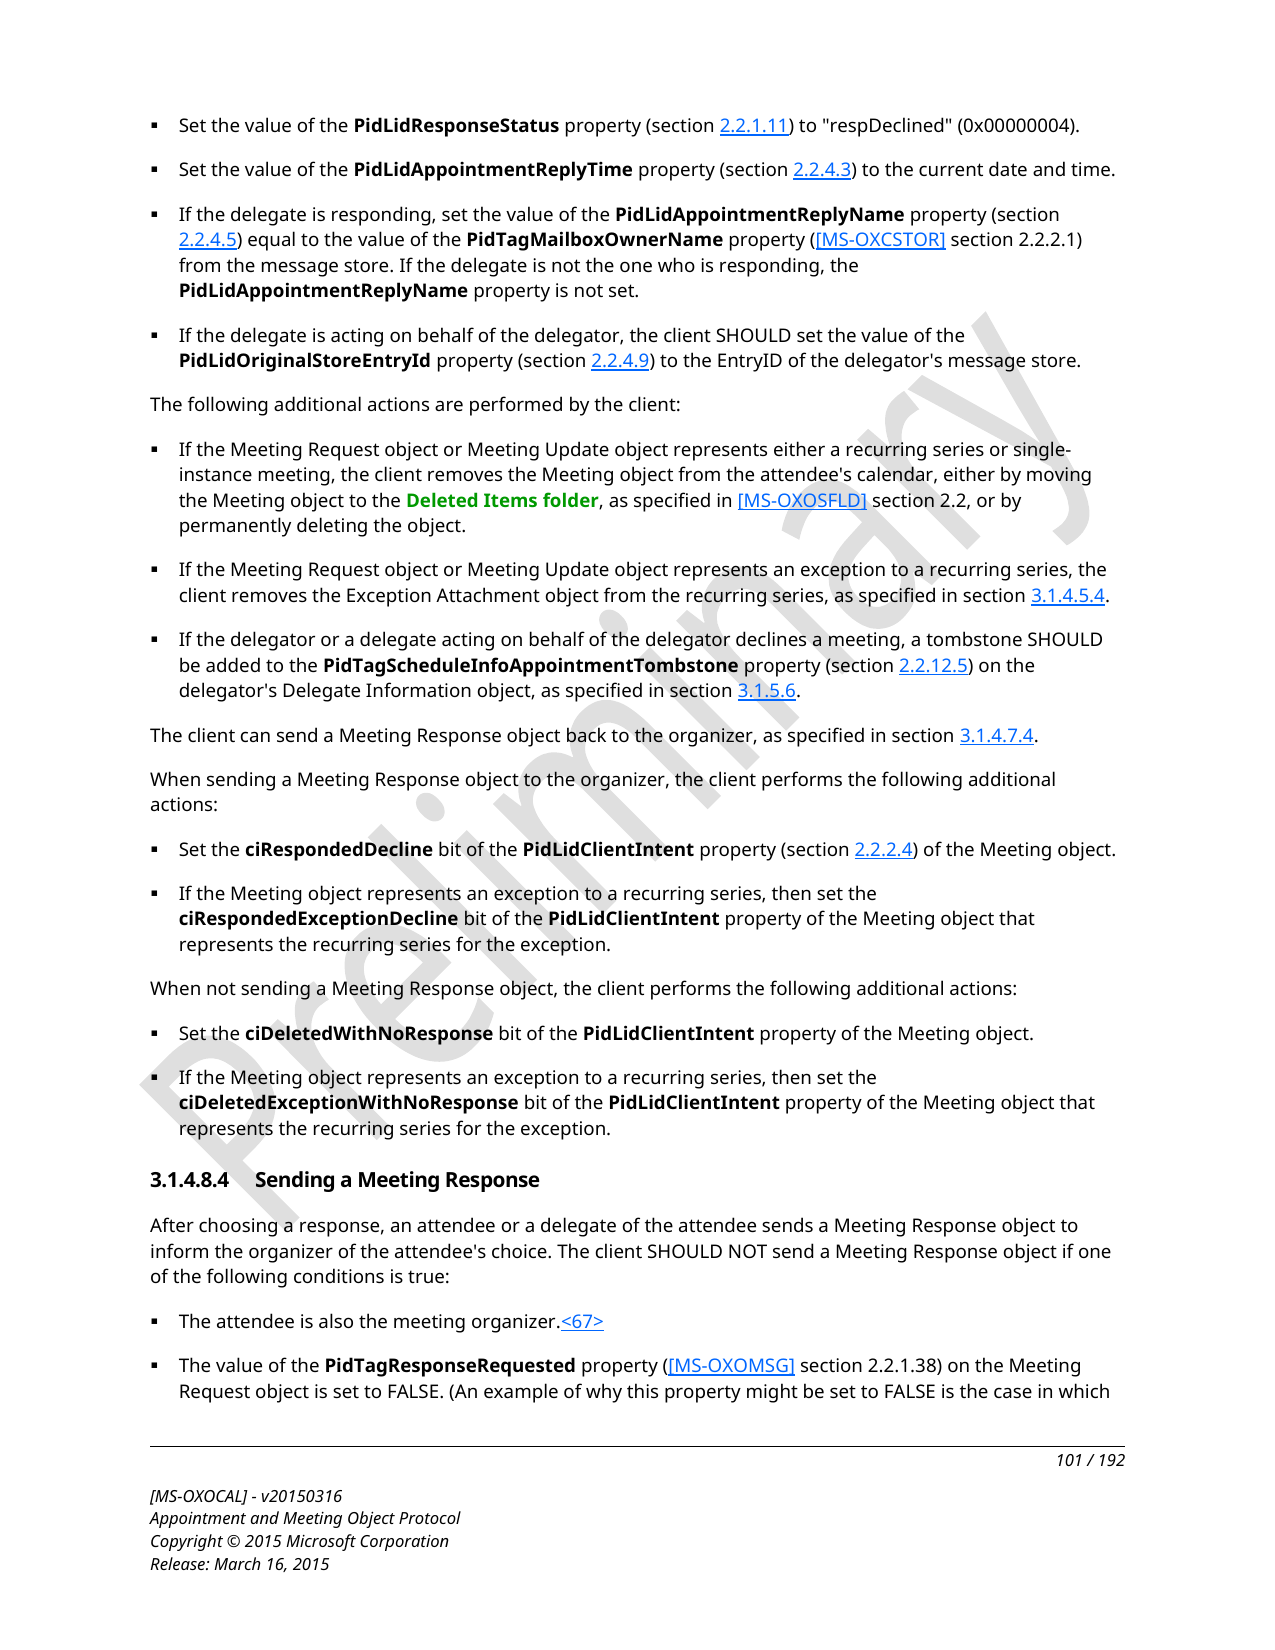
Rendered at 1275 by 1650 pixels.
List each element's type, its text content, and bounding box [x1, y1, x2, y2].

list Set the ciRespondedDecline bit of the PidLidClientIntent property (section 2.2.2.4) of the Meeting object. [150, 836, 1125, 861]
list If the Meeting Request object or Meeting Update object represents an exception to a recurring series, the client removes the Exception Attachment object from the recurring series, as specified in section 3.1.4.5.4. [150, 557, 1125, 608]
list If the Meeting Request object or Meeting Update object represents either a recurring series or single-instance meeting, the client removes the Meeting object from the attendee's calendar, either by moving the Meeting object to the Deleted Items folder, as specified in [MS-OXOSFLD] section 2.2, or by permanently deleting the object. [150, 436, 1125, 538]
text After choosing a response, an attendee or a delegate of the attendee sends a Meeting Response object to inform the organizer of the attendee's choice. The client SHOULD NOT send a Meeting Response object if one of the following conditions is true: [150, 1213, 1125, 1289]
subtitle Sending a Meeting Response [150, 1166, 1125, 1194]
text The following additional actions are performed by the client: [150, 392, 1125, 417]
list If the delegate is acting on behalf of the delegator, the client SHOULD set the value of the PidLidOriginalStoreEntryId property (section 2.2.4.9) to the EntryID of the delegator's message store. [150, 322, 1125, 373]
text When not sending a Meeting Response object, the client performs the following additional actions: [150, 976, 1125, 1001]
list The attendee is also the meeting organizer.<67> [150, 1308, 1125, 1334]
list Set the value of the PidLidAppointmentReplyTime property (section 2.2.4.3) to the current date and time. [150, 157, 1125, 182]
list Set the value of the PidLidResponseStatus property (section 2.2.1.11) to "respDeclined" (0x00000004). [150, 112, 1125, 138]
text The client can send a Meeting Response object back to the organizer, as specified in section 3.1.4.7.4. [150, 722, 1125, 747]
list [150, 1352, 1125, 1403]
list If the Meeting object represents an exception to a recurring series, then set the ciRespondedExceptionDecline bit of the PidLidClientIntent property of the Meeting object that represents the recurring series for the exception. [150, 880, 1125, 957]
list If the delegate is responding, set the value of the PidLidAppointmentReplyName property (section 2.2.4.5) equal to the value of the PidTagMailboxOwnerName property ([MS-OXCSTOR] section 2.2.2.1) from the message store. If the delegate is not the one who is responding, the PidLidAppointmentReplyName property is not set. [150, 201, 1125, 303]
list Set the ciDeletedWithNoResponse bit of the PidLidClientIntent property of the Meeting object. [150, 1020, 1125, 1045]
text When sending a Meeting Response object to the organizer, the client performs the following additional actions: [150, 766, 1125, 817]
list If the Meeting object represents an exception to a recurring series, then set the ciDeletedExceptionWithNoResponse bit of the PidLidClientIntent property of the Meeting object that represents the recurring series for the exception. [150, 1064, 1125, 1141]
list If the delegator or a delegate acting on behalf of the delegator declines a meeting, a tombstone SHOULD be added to the PidTagScheduleInfoAppointmentTombstone property (section 2.2.12.5) on the delegator's Delegate Information object, as specified in section 3.1.5.6. [150, 627, 1125, 703]
